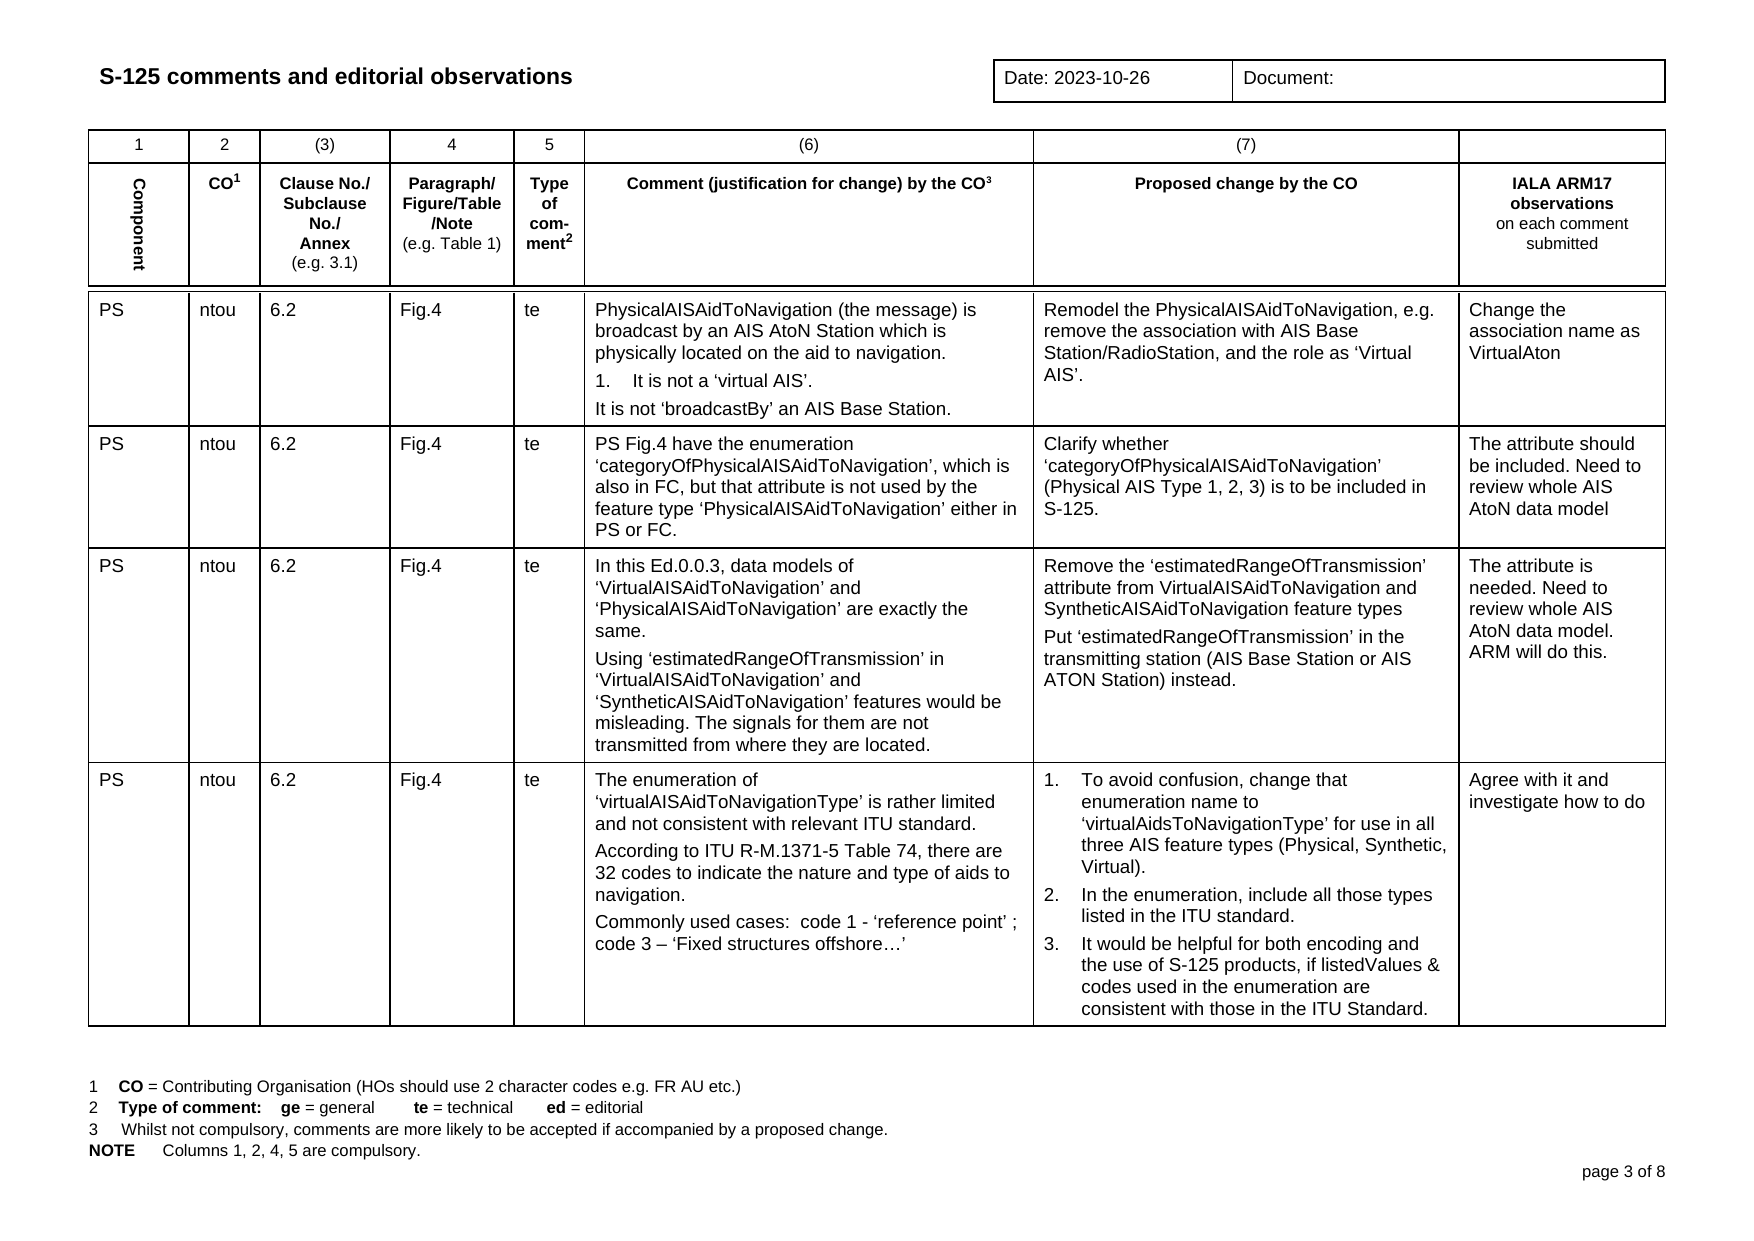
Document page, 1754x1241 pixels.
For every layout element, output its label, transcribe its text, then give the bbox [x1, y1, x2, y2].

table_cell Clarify whether ‘categoryOfPhysicalAISAidToNavigation’ (Physical AIS Type 1, 2, 3) is to be included in S-125. [1034, 427, 1458, 547]
table_cell PS [89, 292, 189, 425]
table_cell Remodel the PhysicalAISAidToNavigation, e.g. remove the association with AIS Base Station/RadioStation, and the role as ‘Virtual AIS’. [1034, 292, 1459, 425]
table_cell te [515, 427, 584, 547]
table_cell PS [89, 549, 188, 761]
table_cell ntou [190, 292, 260, 425]
table_cell 6.2 [261, 549, 389, 761]
table_cell In this Ed.0.0.3, data models of ‘VirtualAISAidToNavigation’ and ‘PhysicalAISAidToNavigation’ are exactly the same. Using ‘estimatedRangeOfTransmission’ in ‘VirtualAISAidToNavigation’ and ‘SyntheticAISAidToNavigation’ features would be misleading. The signals for them are not transmitted from where they are located. [585, 549, 1033, 761]
table_cell Remove the ‘estimatedRangeOfTransmission’ attribute from VirtualAISAidToNavigation and SyntheticAISAidToNavigation feature types Put ‘estimatedRangeOfTransmission’ in the transmitting station (AIS Base Station or AIS ATON Station) instead. [1034, 549, 1458, 761]
table_cell Fig.4 [391, 549, 513, 761]
table_cell ntou [190, 427, 259, 547]
table_cell PhysicalAISAidToNavigation (the message) is broadcast by an AIS AtoN Station which is physically located on the aid to navigation. It is not a ‘virtual AIS’. It is not ‘broadcastBy’ an AIS Base Station. [585, 292, 1033, 425]
table_cell te [515, 292, 584, 425]
table_cell PS [89, 427, 188, 547]
table_cell 6.2 [261, 763, 389, 1025]
table_cell te [515, 549, 584, 761]
table_cell To avoid confusion, change that enumeration name to ‘virtualAidsToNavigationType’ for use in all three AIS feature types (Physical, Synthetic, Virtual). In the enumeration, include all those types listed in the ITU standard. It would be helpful for both encoding and the use of S-125 products, if listedValues & codes used in the enumeration are consistent with those in the ITU Standard. [1034, 763, 1458, 1025]
table_cell Fig.4 [391, 292, 514, 425]
table_cell ntou [190, 549, 259, 761]
table_cell The attribute should be included. Need to review whole AIS AtoN data model [1460, 427, 1665, 547]
table_cell 6.2 [261, 292, 390, 425]
table_cell 6.2 [261, 427, 389, 547]
table_cell Agree with it and investigate how to do [1460, 763, 1665, 1025]
table_cell Fig.4 [391, 427, 513, 547]
table_cell PS Fig.4 have the enumeration ‘categoryOfPhysicalAISAidToNavigation’, which is also in FC, but that attribute is not used by the feature type ‘PhysicalAISAidToNavigation’ either in PS or FC. [585, 427, 1033, 547]
table_cell The enumeration of ‘virtualAISAidToNavigationType’ is rather limited and not consistent with relevant ITU standard. According to ITU R-M.1371-5 Table 74, there are 32 codes to indicate the nature and type of aids to navigation. Commonly used cases: code 1 - ‘reference point’ ; code 3 – ‘Fixed structures offshore…’ [585, 763, 1033, 1025]
table_cell ntou [190, 763, 259, 1025]
table_cell Change the association name as VirtualAton [1460, 292, 1665, 425]
table_cell The attribute is needed. Need to review whole AIS AtoN data model. ARM will do this. [1460, 549, 1665, 761]
table_cell Fig.4 [391, 763, 513, 1025]
table_cell te [515, 763, 584, 1025]
table_cell PS [89, 763, 188, 1025]
